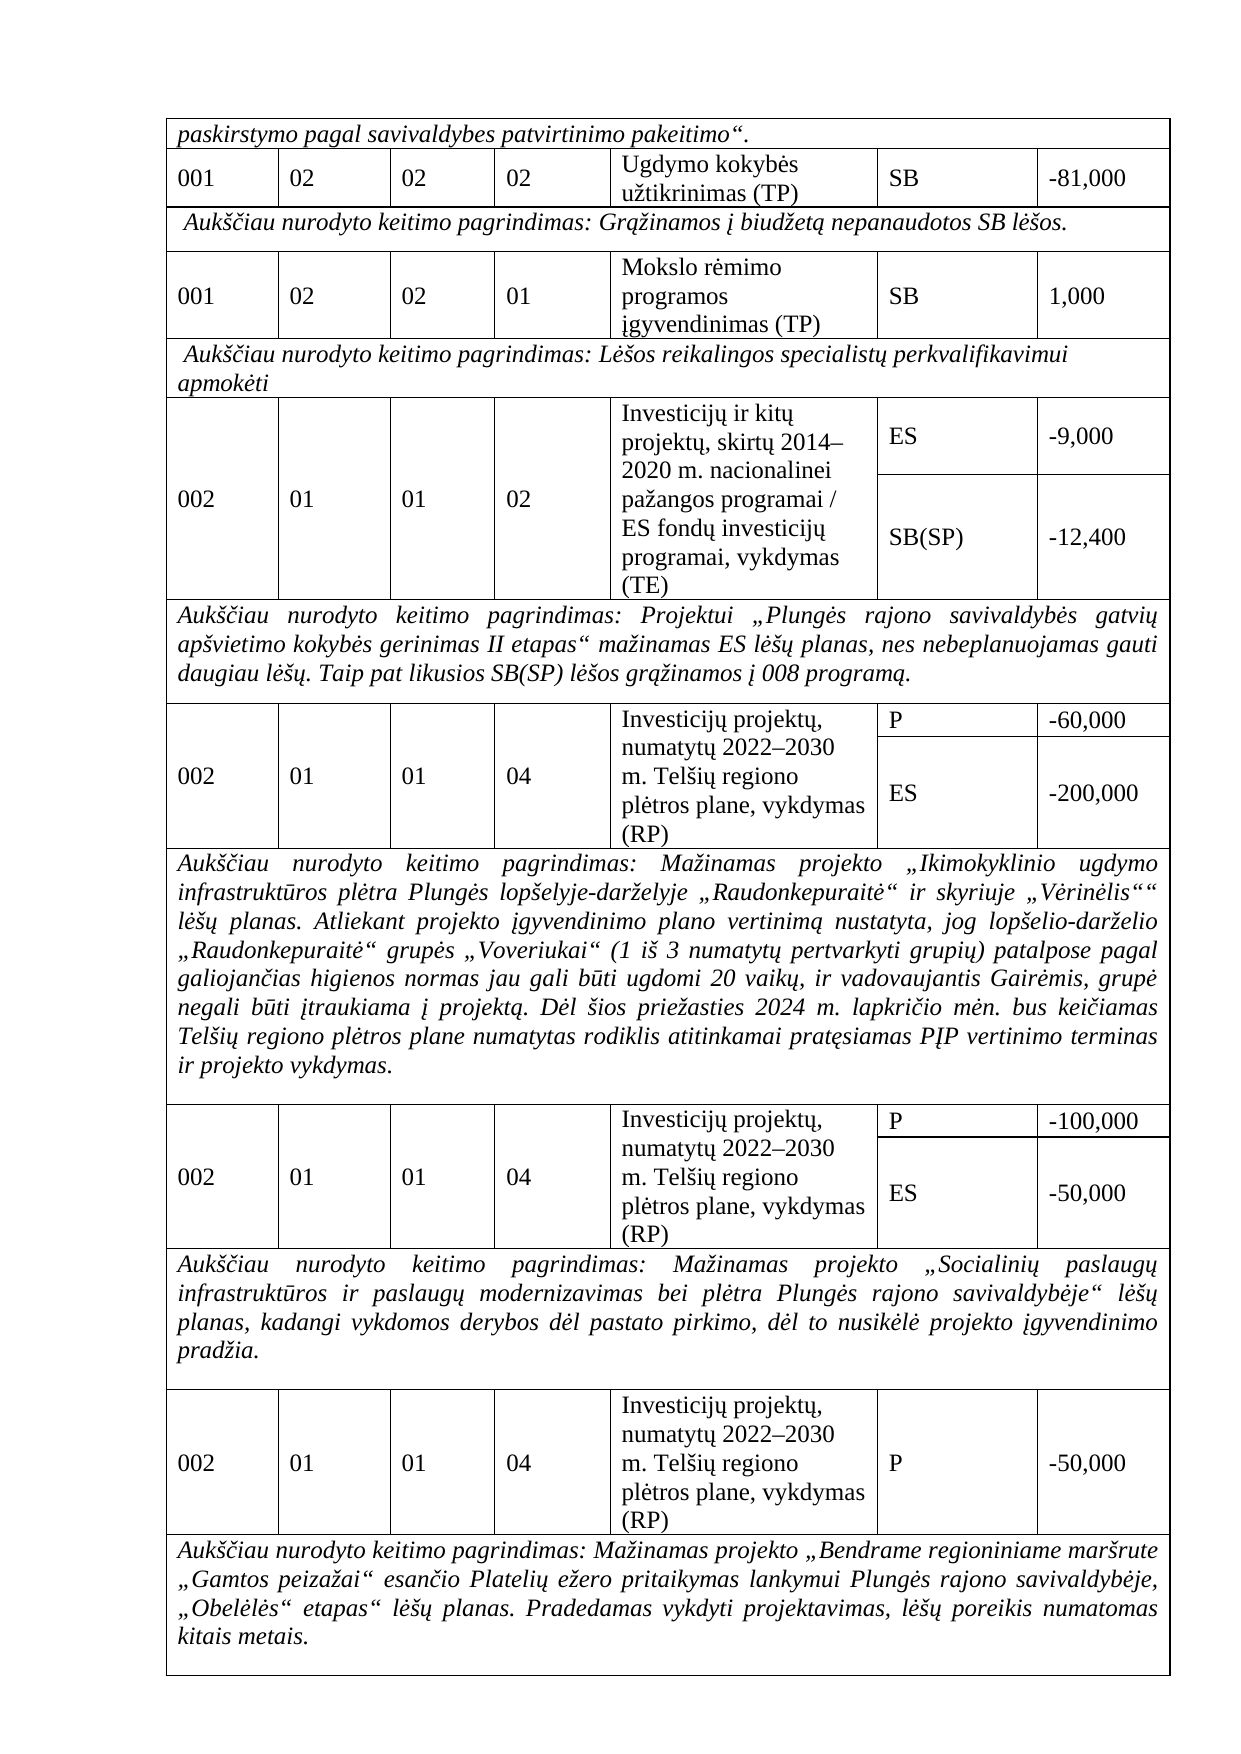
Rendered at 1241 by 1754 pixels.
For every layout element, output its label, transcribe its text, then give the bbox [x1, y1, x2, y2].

table_cell 002 [167, 398, 278, 599]
table_cell 001 [167, 149, 278, 206]
table_cell ES [878, 1138, 1037, 1248]
table_cell SB(SP) [878, 475, 1037, 599]
table_cell SB [878, 252, 1037, 338]
table_cell 002 [167, 1390, 278, 1534]
table_cell Aukščiau nurodyto keitimo pagrindimas: Mažinamas projekto „Bendrame regioniniame maršrute „Gamtos peizažai“ esančio Platelių ežero pritaikymas lankymui Plungės rajono savivaldybėje, „Obelėlės“ etapas“ lėšų planas. Pradedamas vykdyti projektavimas, lėšų poreikis numatomas kitais metais. [167, 1535, 1169, 1675]
table_cell Investicijų ir kitų projektų, skirtų 2014–2020 m. nacionalinei pažangos programai / ES fondų investicijų programai, vykdymas (TE) [611, 398, 877, 599]
table_cell 01 [279, 1105, 390, 1248]
table_cell 04 [495, 704, 610, 847]
table_cell -12,400 [1038, 475, 1169, 599]
table_cell 02 [279, 252, 390, 338]
table_cell 1,000 [1038, 252, 1169, 338]
table_cell Investicijų projektų, numatytų 2022–2030 m. Telšių regiono plėtros plane, vykdymas (RP) [611, 704, 877, 847]
table_cell -60,000 [1038, 704, 1169, 736]
table_cell 02 [495, 398, 610, 599]
table_cell 01 [495, 252, 610, 338]
table_cell Mokslo rėmimo programos įgyvendinimas (TP) [611, 252, 877, 338]
table_cell Investicijų projektų, numatytų 2022–2030 m. Telšių regiono plėtros plane, vykdymas (RP) [611, 1105, 877, 1248]
table_cell 04 [495, 1105, 610, 1248]
table_cell 02 [279, 149, 390, 206]
table_cell P [878, 704, 1037, 736]
table_cell -50,000 [1038, 1138, 1169, 1248]
table_cell 002 [167, 1105, 278, 1248]
table_cell 01 [279, 704, 390, 847]
table_cell Aukščiau nurodyto keitimo pagrindimas: Projektui „Plungės rajono savivaldybės gatvių apšvietimo kokybės gerinimas II etapas“ mažinamas ES lėšų planas, nes nebeplanuojamas gauti daugiau lėšų. Taip pat likusios SB(SP) lėšos grąžinamos į 008 programą. [167, 600, 1169, 703]
table_cell 002 [167, 704, 278, 847]
table_cell -100,000 [1038, 1105, 1169, 1136]
table_cell 001 [167, 252, 278, 338]
table_cell ES [878, 398, 1037, 473]
table_cell 01 [391, 1105, 494, 1248]
table_cell Aukščiau nurodyto keitimo pagrindimas: Mažinamas projekto „Socialinių paslaugų infrastruktūros ir paslaugų modernizavimas bei plėtra Plungės rajono savivaldybėje“ lėšų planas, kadangi vykdomos derybos dėl pastato pirkimo, dėl to nusikėlė projekto įgyvendinimo pradžia. [167, 1249, 1169, 1389]
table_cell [167, 119, 1169, 148]
table_cell -9,000 [1038, 398, 1169, 473]
table_cell Investicijų projektų, numatytų 2022–2030 m. Telšių regiono plėtros plane, vykdymas (RP) [611, 1390, 877, 1534]
table_cell P [878, 1390, 1037, 1534]
table_cell SB [878, 149, 1037, 206]
table_cell 01 [391, 1390, 494, 1534]
table_cell 01 [391, 704, 494, 847]
table_cell Aukščiau nurodyto keitimo pagrindimas: Mažinamas projekto „Ikimokyklinio ugdymo infrastruktūros plėtra Plungės lopšelyje-darželyje „Raudonkepuraitė“ ir skyriuje „Vėrinėlis““ lėšų planas. Atliekant projekto įgyvendinimo plano vertinimą nustatyta, jog lopšelio-darželio „Raudonkepuraitė“ grupės „Voveriukai“ (1 iš 3 numatytų pertvarkyti grupių) patalpose pagal galiojančias higienos normas jau gali būti ugdomi 20 vaikų, ir vadovaujantis Gairėmis, grupė negali būti įtraukiama į projektą. Dėl šios priežasties 2024 m. lapkričio mėn. bus keičiamas Telšių regiono plėtros plane numatytas rodiklis atitinkamai pratęsiamas PĮP vertinimo terminas ir projekto vykdymas. [167, 849, 1169, 1103]
table_cell Aukščiau nurodyto keitimo pagrindimas: Lėšos reikalingos specialistų perkvalifikavimui apmokėti [167, 339, 1169, 397]
table_cell 04 [495, 1390, 610, 1534]
table_cell Ugdymo kokybės užtikrinimas (TP) [611, 149, 877, 206]
table_cell Aukščiau nurodyto keitimo pagrindimas: Grąžinamos į biudžetą nepanaudotos SB lėšos. [167, 208, 1169, 251]
table_cell 02 [391, 149, 494, 206]
table_cell 02 [495, 149, 610, 206]
table_cell 01 [279, 398, 390, 599]
table_cell -50,000 [1038, 1390, 1169, 1534]
table_cell ES [878, 737, 1037, 847]
table_cell 01 [391, 398, 494, 599]
table_cell P [878, 1105, 1037, 1136]
table_cell -200,000 [1038, 737, 1169, 847]
table_cell -81,000 [1038, 149, 1169, 206]
table_cell 01 [279, 1390, 390, 1534]
table_cell 02 [391, 252, 494, 338]
